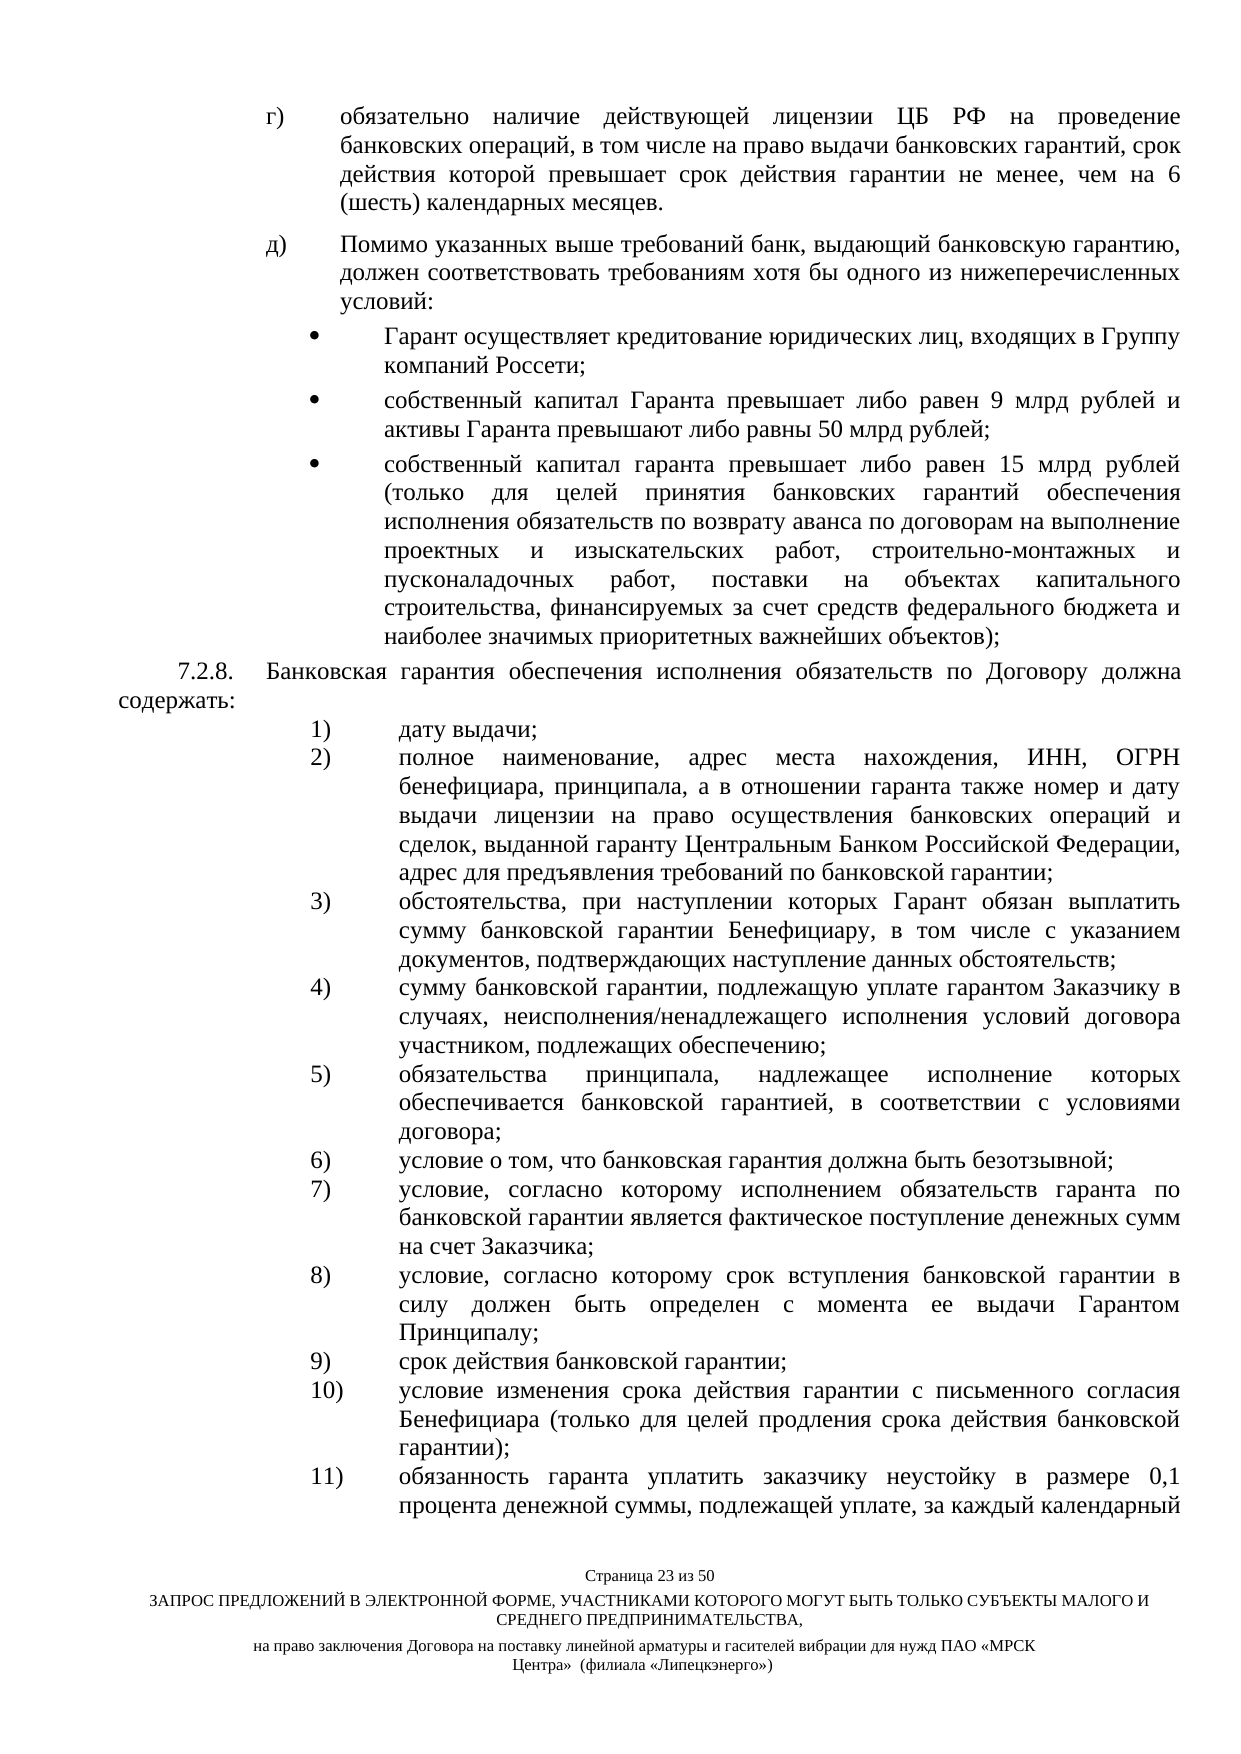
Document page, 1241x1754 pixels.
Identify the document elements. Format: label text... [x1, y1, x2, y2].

list Банковская гарантия обеспечения исполнения обязательств по Договору должна содержать: [118, 656, 1181, 714]
list обстоятельства, при наступлении которых Гарант обязан выплатить сумму банковской гарантии Бенефициару, в том числе с указанием документов, подтверждающих наступление данных обстоятельств; [310, 886, 1181, 972]
list условие изменения срока действия гарантии с письменного согласия Бенефициара (только для целей продления срока действия банковской гарантии); [310, 1375, 1181, 1461]
list дату выдачи; [310, 714, 1181, 742]
list сумму банковской гарантии, подлежащую уплате гарантом Заказчику в случаях, неисполнения/ненадлежащего исполнения условий договора участником, подлежащих обеспечению; [310, 972, 1181, 1059]
list срок действия банковской гарантии; [310, 1346, 1181, 1375]
list условие, согласно которому срок вступления банковской гарантии в силу должен быть определен с момента ее выдачи Гарантом Принципалу; [310, 1260, 1181, 1346]
list полное наименование, адрес места нахождения, ИНН, ОГРН бенефициара, принципала, а в отношении гаранта также номер и дату выдачи лицензии на право осуществления банковских операций и сделок, выданной гаранту Центральным Банком Российской Федерации, адрес для предъявления требований по банковской гарантии; [310, 742, 1181, 886]
list Помимо указанных выше требований банк, выдающий банковскую гарантию, должен соответствовать требованиям хотя бы одного из нижеперечисленных условий: [266, 229, 1181, 315]
list условие о том, что банковская гарантия должна быть безотзывной; [310, 1145, 1181, 1174]
list Гарант осуществляет кредитование юридических лиц, входящих в Группу компаний Россети; [310, 321, 1181, 379]
list условие, согласно которому исполнением обязательств гаранта по банковской гарантии является фактическое поступление денежных сумм на счет Заказчика; [310, 1174, 1181, 1260]
list обязательства принципала, надлежащее исполнение которых обеспечивается банковской гарантией, в соответствии с условиями договора; [310, 1059, 1181, 1145]
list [310, 1461, 1181, 1519]
list собственный капитал Гаранта превышает либо равен 9 млрд рублей и активы Гаранта превышают либо равны 50 млрд рублей; [310, 385, 1181, 442]
list обязательно наличие действующей лицензии ЦБ РФ на проведение банковских операций, в том числе на право выдачи банковских гарантий, срок действия которой превышает срок действия гарантии не менее, чем на 6 (шесть) календарных месяцев. [266, 101, 1181, 216]
list собственный капитал гаранта превышает либо равен 15 млрд рублей (только для целей принятия банковских гарантий обеспечения исполнения обязательств по возврату аванса по договорам на выполнение проектных и изыскательских работ, строительно-монтажных и пусконаладочных работ, поставки на объектах капитального строительства, финансируемых за счет средств федерального бюджета и наиболее значимых приоритетных важнейших объектов); [310, 449, 1181, 650]
